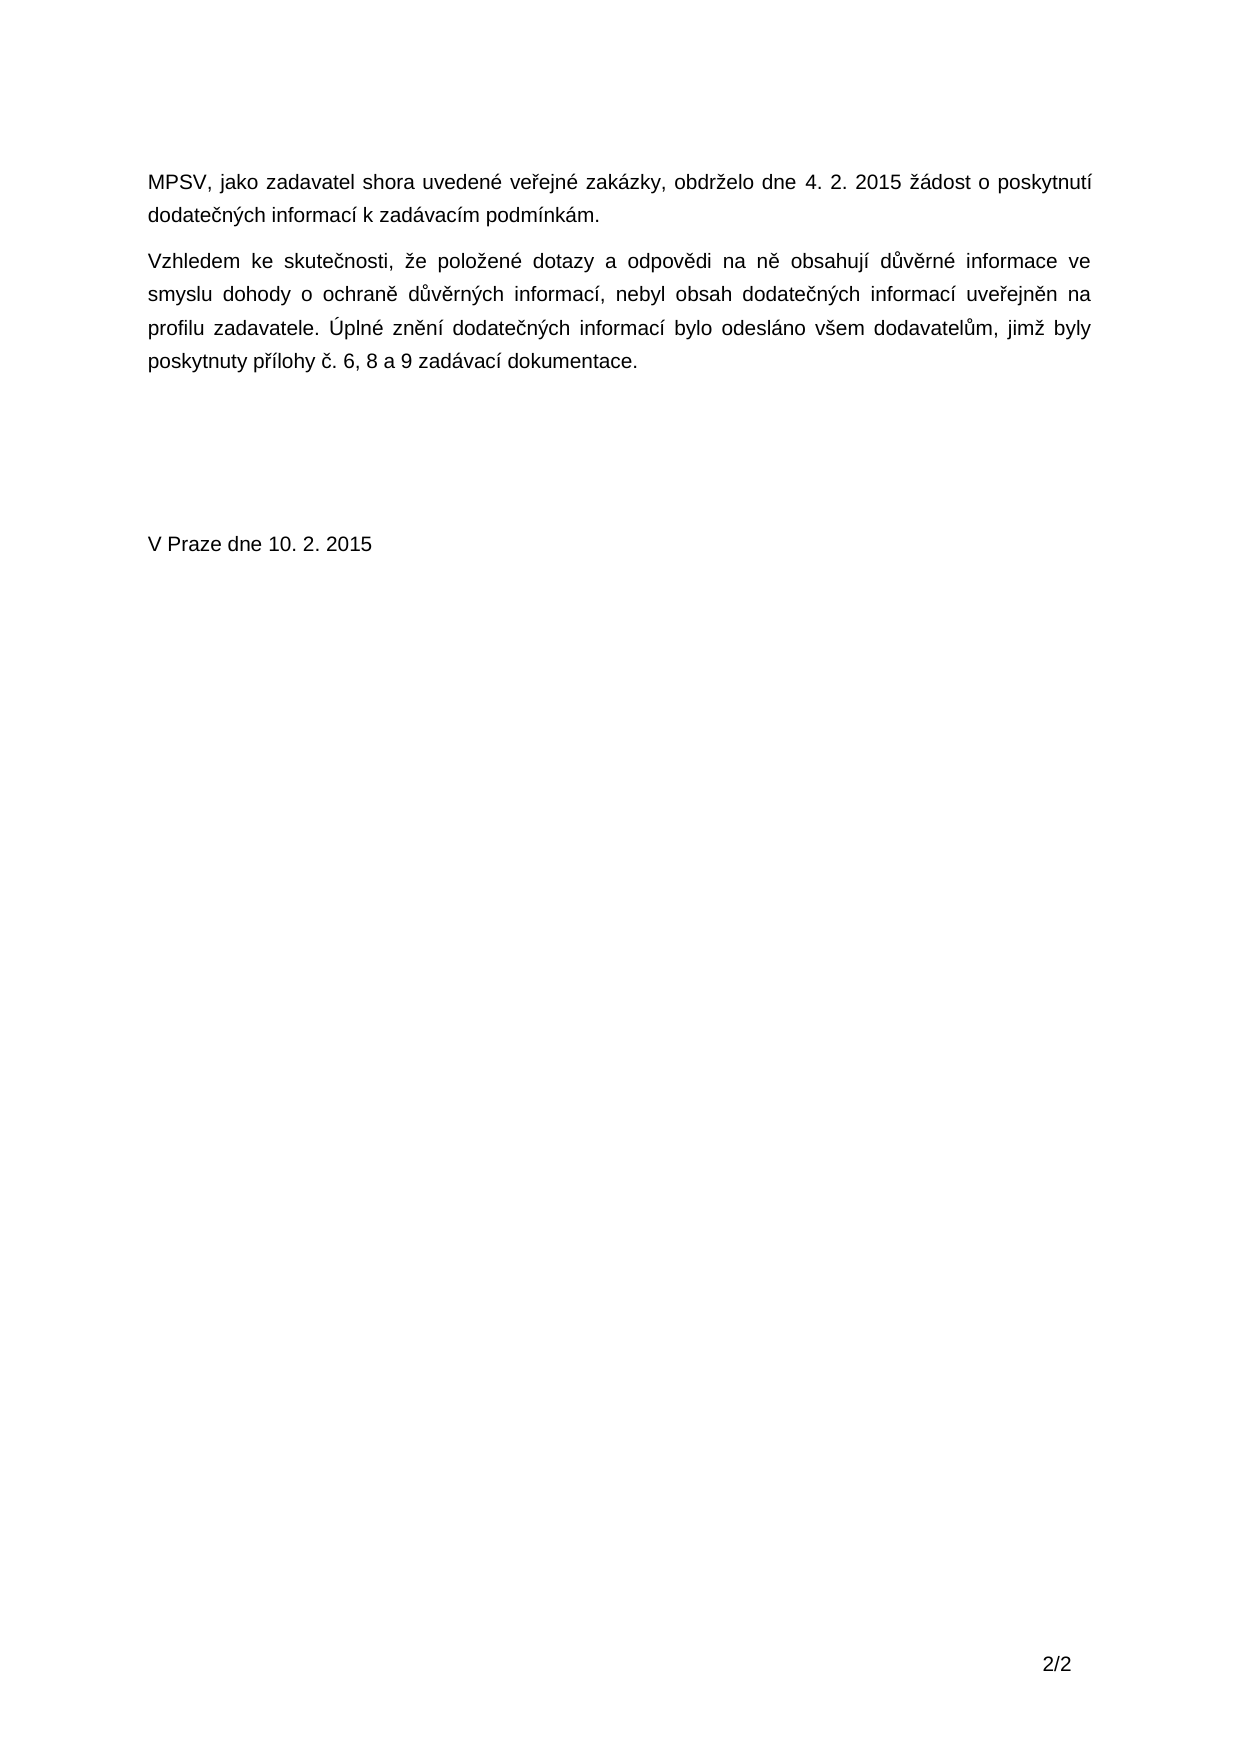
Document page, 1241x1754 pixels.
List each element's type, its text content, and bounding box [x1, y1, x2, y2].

text V Praze dne 10. 2. 2015 [148, 523, 1093, 556]
text MPSV, jako zadavatel shora uvedené veřejné zakázky, obdrželo dne 4. 2. 2015 žádost o poskytnutí dodatečných informací k zadávacím podmínkám. [148, 160, 1093, 227]
text Vzhledem ke skutečnosti, že položené dotazy a odpovědi na ně obsahují důvěrné informace ve smyslu dohody o ochraně důvěrných informací, nebyl obsah dodatečných informací uveřejněn na profilu zadavatele. Úplné znění dodatečných informací bylo odesláno všem dodavatelům, jimž byly poskytnuty přílohy č. 6, 8 a 9 zadávací dokumentace. [148, 239, 1093, 373]
